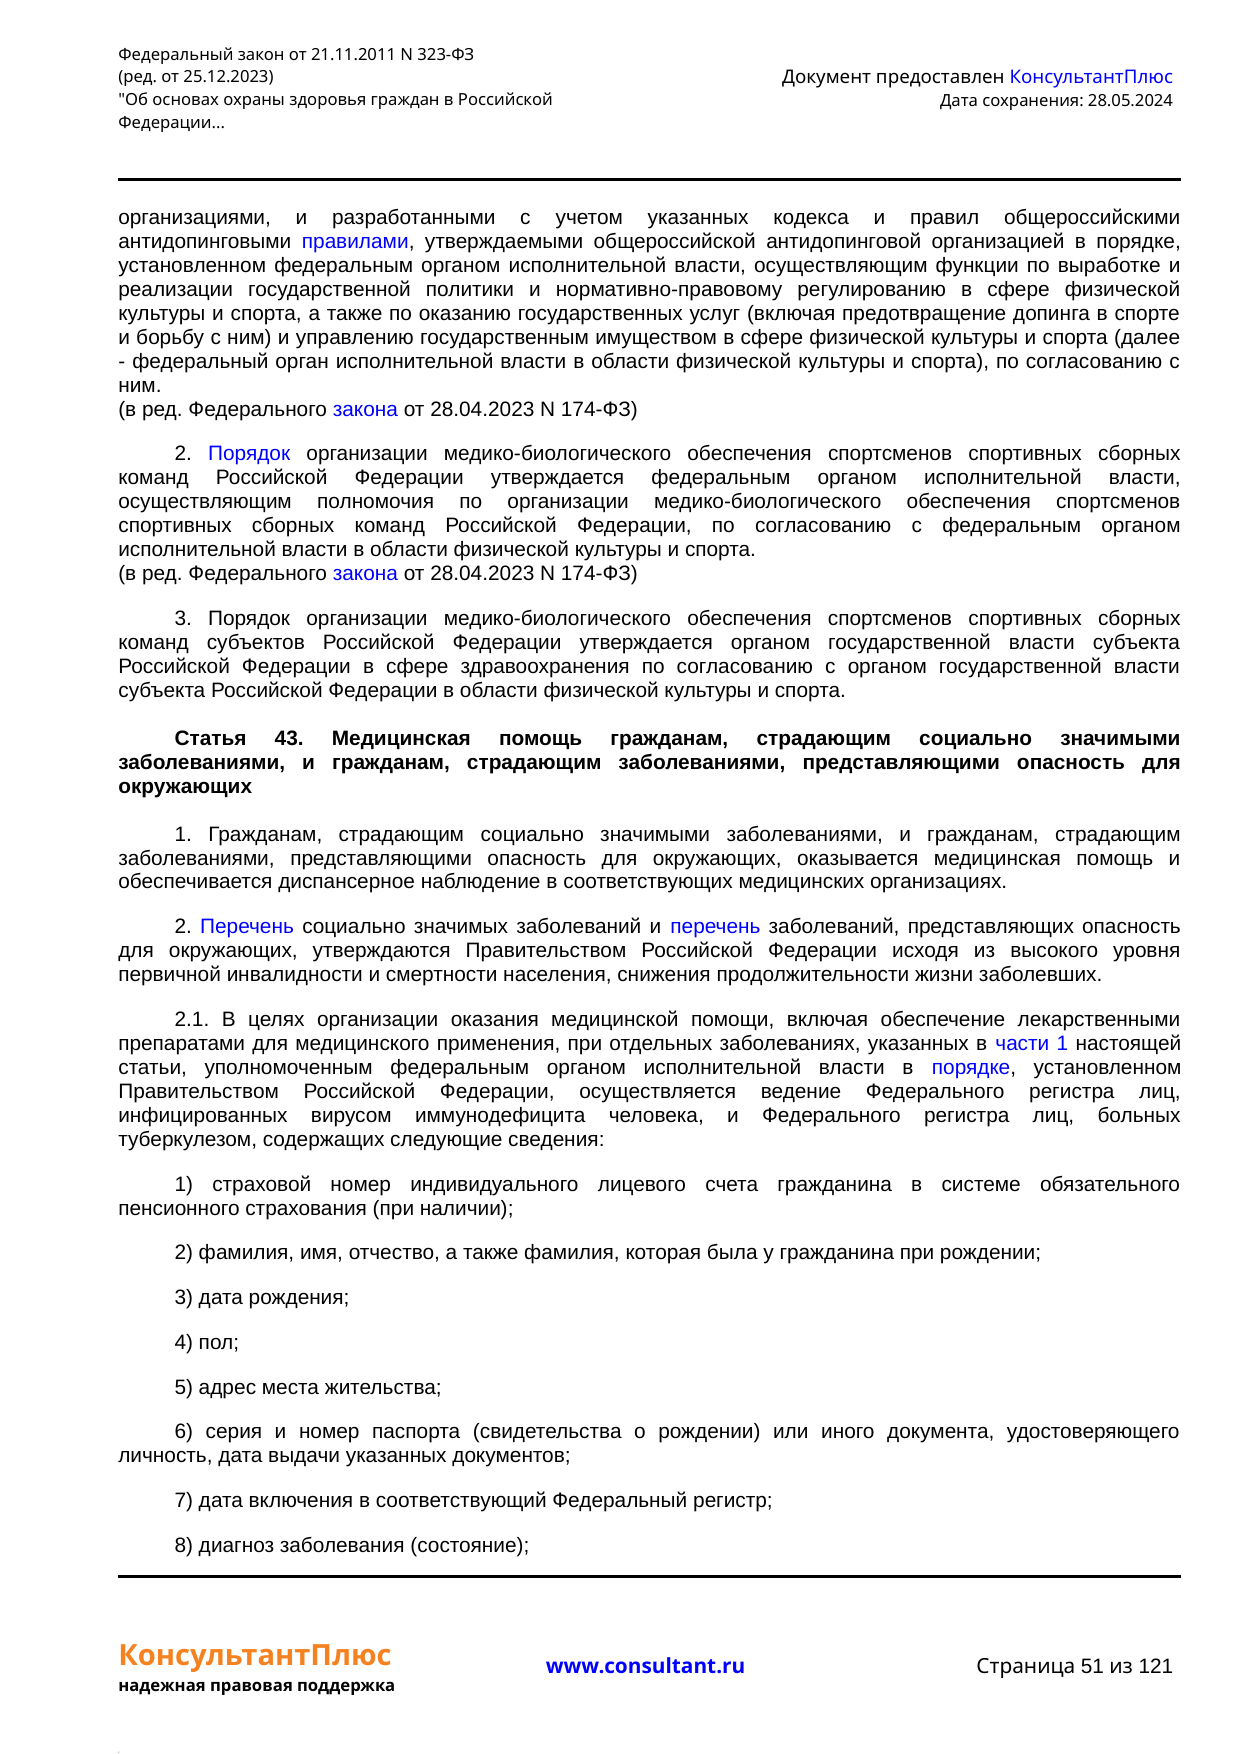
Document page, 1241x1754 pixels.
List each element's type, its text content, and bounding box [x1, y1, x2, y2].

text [118, 205, 1181, 396]
text 8) диагноз заболевания (состояние); [118, 1533, 1181, 1557]
text 2) фамилия, имя, отчество, а также фамилия, которая была у гражданина при рождении; [118, 1240, 1181, 1264]
text 1. Гражданам, страдающим социально значимыми заболеваниями, и гражданам, страдающим заболеваниями, представляющими опасность для окружающих, оказывается медицинская помощь и обеспечивается диспансерное наблюдение в соответствующих медицинских организациях. [118, 821, 1181, 893]
text 3) дата рождения; [118, 1285, 1181, 1309]
text 4) пол; [118, 1330, 1181, 1354]
text (в ред. Федерального закона от 28.04.2023 N 174-ФЗ) [118, 396, 1181, 420]
text 6) серия и номер паспорта (свидетельства о рождении) или иного документа, удостоверяющего личность, дата выдачи указанных документов; [118, 1419, 1181, 1467]
text 5) адрес места жительства; [118, 1374, 1181, 1398]
text 2.1. В целях организации оказания медицинской помощи, включая обеспечение лекарственными препаратами для медицинского применения, при отдельных заболеваниях, указанных в части 1 настоящей статьи, уполномоченным федеральным органом исполнительной власти в порядке, установленном Правительством Российской Федерации, осуществляется ведение Федерального регистра лиц, инфицированных вирусом иммунодефицита человека, и Федерального регистра лиц, больных туберкулезом, содержащих следующие сведения: [118, 1007, 1181, 1151]
text 3. Порядок организации медико-биологического обеспечения спортсменов спортивных сборных команд субъектов Российской Федерации утверждается органом государственной власти субъекта Российской Федерации в сфере здравоохранения по согласованию с органом государственной власти субъекта Российской Федерации в области физической культуры и спорта. [118, 606, 1181, 702]
text (в ред. Федерального закона от 28.04.2023 N 174-ФЗ) [118, 561, 1181, 585]
text 1) страховой номер индивидуального лицевого счета гражданина в системе обязательного пенсионного страхования (при наличии); [118, 1171, 1181, 1219]
text 2. Порядок организации медико-биологического обеспечения спортсменов спортивных сборных команд Российской Федерации утверждается федеральным органом исполнительной власти, осуществляющим полномочия по организации медико-биологического обеспечения спортсменов спортивных сборных команд Российской Федерации, по согласованию с федеральным органом исполнительной власти в области физической культуры и спорта. [118, 441, 1181, 561]
text 7) дата включения в соответствующий Федеральный регистр; [118, 1488, 1181, 1512]
title Статья 43. Медицинская помощь гражданам, страдающим социально значимыми заболеваниями, и гражданам, страдающим заболеваниями, представляющими опасность для окружающих [118, 726, 1181, 797]
text 2. Перечень социально значимых заболеваний и перечень заболеваний, представляющих опасность для окружающих, утверждаются Правительством Российской Федерации исходя из высокого уровня первичной инвалидности и смертности населения, снижения продолжительности жизни заболевших. [118, 914, 1181, 986]
